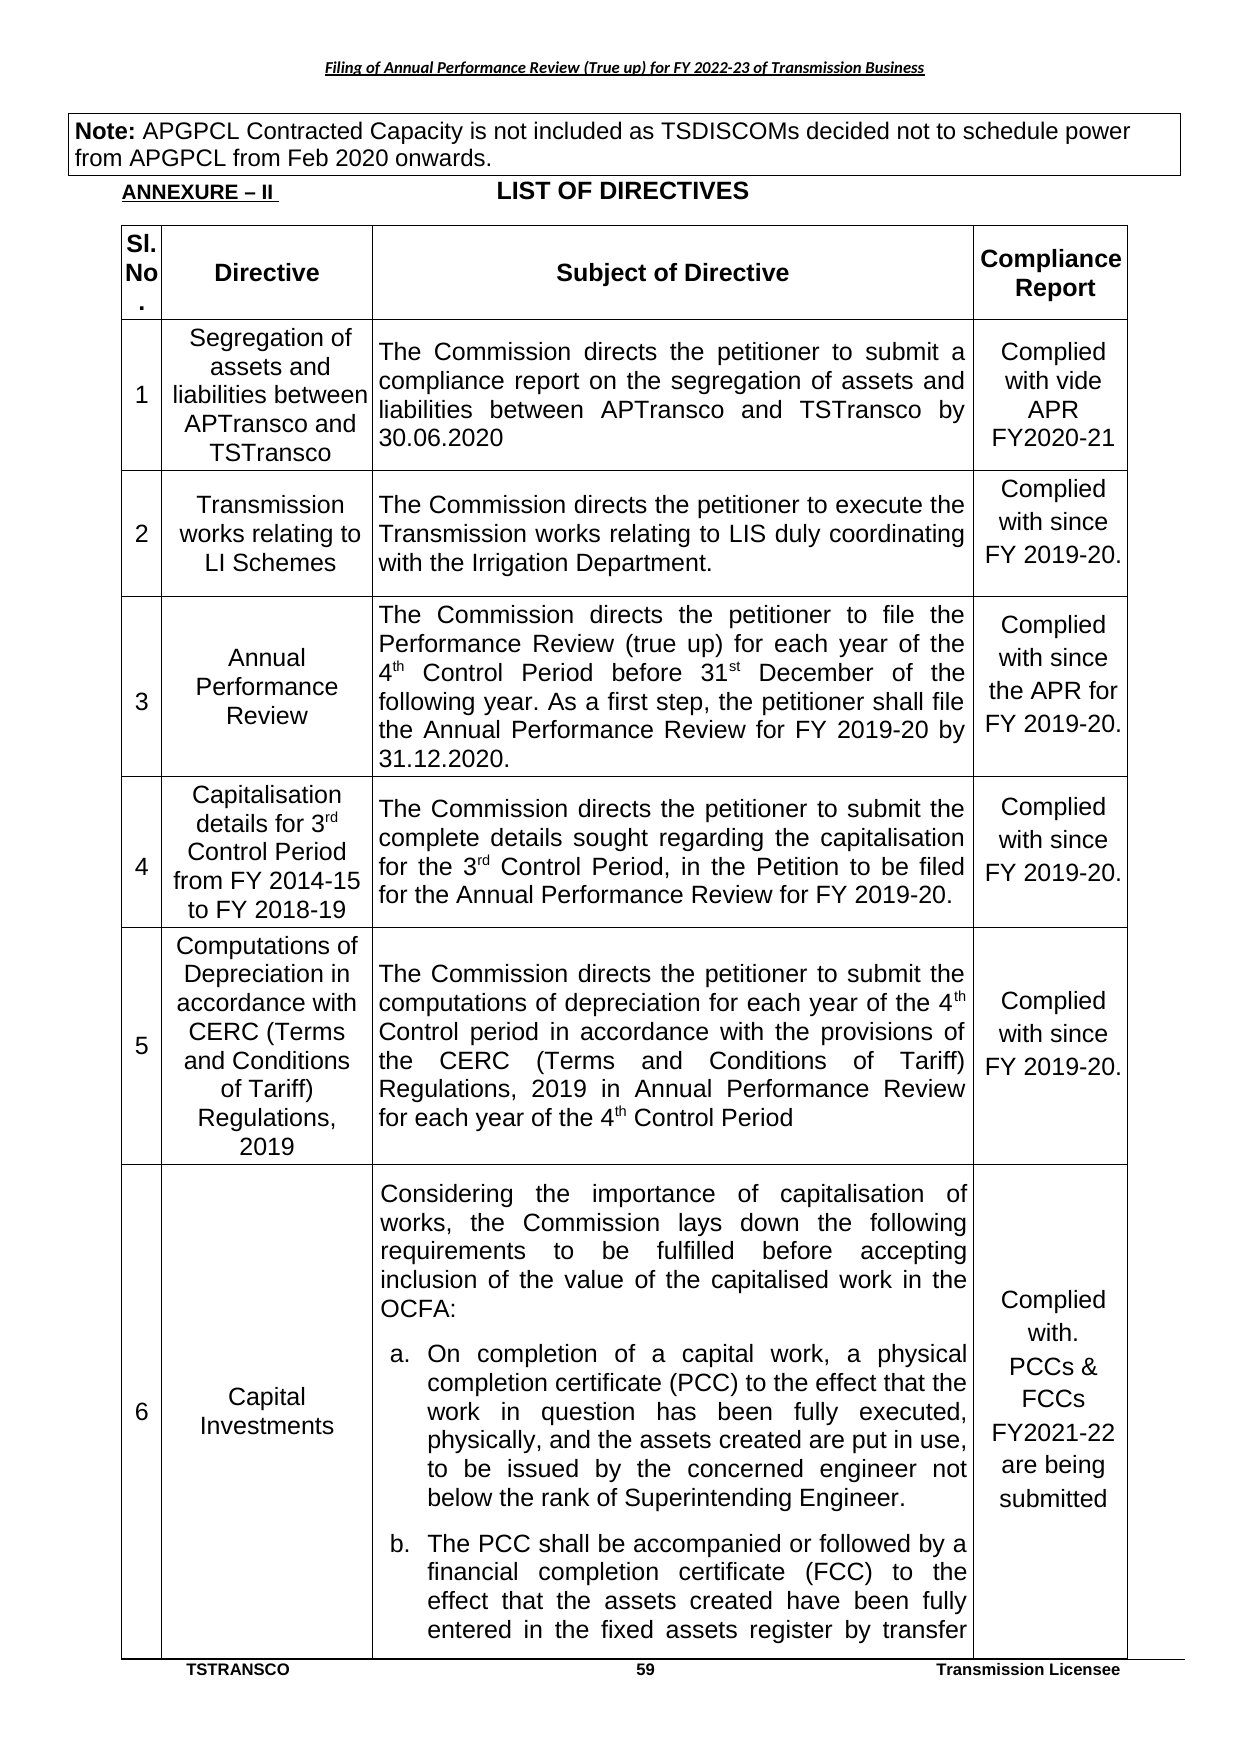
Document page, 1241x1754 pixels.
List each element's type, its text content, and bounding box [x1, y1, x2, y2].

table_cell 1 [122, 320, 161, 469]
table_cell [373, 1165, 973, 1658]
table_cell The Commission directs the petitioner to submit the complete details sought regarding the capitalisation for the 3rd Control Period, in the Petition to be filed for the Annual Performance Review for FY 2019-20. [373, 777, 973, 927]
table_cell 4 [122, 777, 161, 927]
table_header Sl. No. [122, 226, 161, 319]
table_header Compliance Report [974, 226, 1127, 319]
table_cell 6 [122, 1165, 161, 1658]
table_header Directive [162, 226, 372, 319]
table_cell 3 [122, 597, 161, 776]
table_cell Complied with since FY 2019-20. [974, 928, 1127, 1164]
table_cell The Commission directs the petitioner to submit the computations of depreciation for each year of the 4th Control period in accordance with the provisions of the CERC (Terms and Conditions of Tariff) Regulations, 2019 in Annual Performance Review for each year of the 4th Control Period [373, 928, 973, 1164]
table_cell Note: APGPCL Contracted Capacity is not included as TSDISCOMs decided not to schedule power from APGPCL from Feb 2020 onwards. [69, 114, 1180, 175]
table_cell The Commission directs the petitioner to execute the Transmission works relating to LIS duly coordinating with the Irrigation Department. [373, 471, 973, 596]
table_cell 5 [122, 928, 161, 1164]
table_cell The Commission directs the petitioner to submit a compliance report on the segregation of assets and liabilities between APTransco and TSTransco by 30.06.2020 [373, 320, 973, 469]
table_cell Complied with since FY 2019-20. [974, 777, 1127, 927]
table_header Subject of Directive [373, 226, 973, 319]
table_cell The Commission directs the petitioner to file the Performance Review (true up) for each year of the 4th Control Period before 31st December of the following year. As a first step, the petitioner shall file the Annual Performance Review for FY 2019-20 by 31.12.2020. [373, 597, 973, 776]
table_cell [974, 1165, 1127, 1658]
table_cell Complied with since the APR for FY 2019-20. [974, 597, 1127, 776]
table_cell Computations of Depreciation in accordance with CERC (Terms and Conditions of Tariff) Regulations, 2019 [162, 928, 372, 1164]
table_cell Annual Performance Review [162, 597, 372, 776]
table_cell Transmission works relating to LI Schemes [162, 471, 372, 596]
table_cell Complied with since FY 2019-20. [974, 471, 1127, 596]
table_cell Capitalisation details for 3rd Control Period from FY 2014-15 to FY 2018-19 [162, 777, 372, 927]
subtitle ANNEXURE – II LIST OF DIRECTIVES [121, 176, 1128, 204]
table_cell Complied with vide APR FY2020-21 [974, 320, 1127, 469]
table_cell Segregation of assets and liabilities between APTransco and TSTransco [162, 320, 372, 469]
table_cell Capital Investments [162, 1165, 372, 1658]
table_cell 2 [122, 471, 161, 596]
